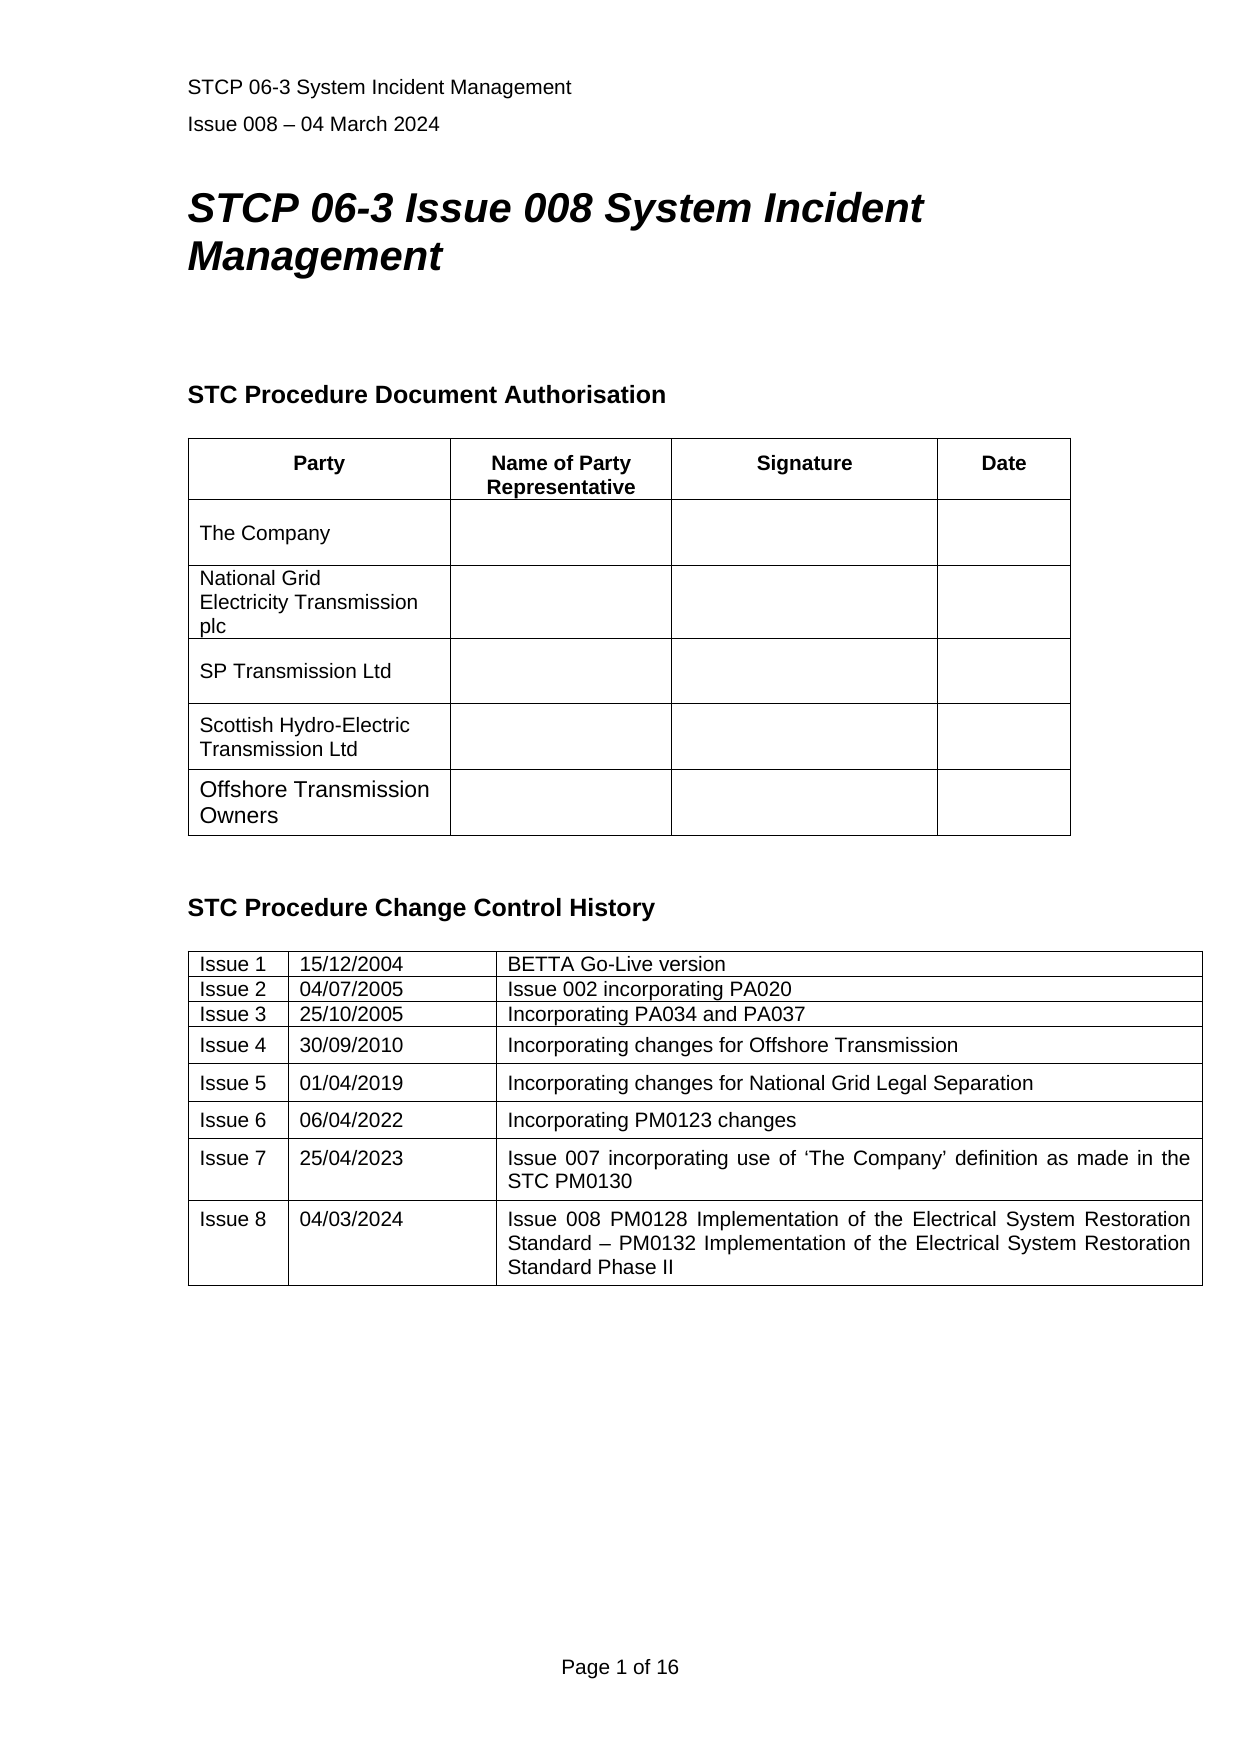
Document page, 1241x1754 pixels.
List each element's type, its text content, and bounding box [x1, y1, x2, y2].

table_cell [451, 770, 671, 834]
table_cell 01/04/2019 [289, 1064, 496, 1101]
table_header 15/12/2004 [289, 952, 496, 976]
table_cell [672, 639, 937, 703]
table_cell Issue 4 [189, 1027, 288, 1063]
table_cell Issue 8 [189, 1201, 288, 1285]
table_cell Offshore Transmission Owners [189, 770, 450, 834]
table_cell 06/04/2022 [289, 1102, 496, 1138]
table_cell [938, 770, 1070, 834]
table_cell [938, 566, 1070, 638]
table_cell Incorporating PA034 and PA037 [497, 1002, 1202, 1026]
table_cell 04/03/2024 [289, 1201, 496, 1285]
table_cell [451, 639, 671, 703]
table_cell [938, 639, 1070, 703]
text STC Procedure Change Control History [187, 893, 1053, 922]
table_cell Scottish Hydro-Electric Transmission Ltd [189, 704, 450, 769]
table_cell [672, 500, 937, 565]
table_cell SP Transmission Ltd [189, 639, 450, 703]
table_cell [938, 704, 1070, 769]
table_cell National Grid Electricity Transmission plc [189, 566, 450, 638]
table_cell [672, 770, 937, 834]
table_header Issue 1 [189, 952, 288, 976]
table_cell Issue 5 [189, 1064, 288, 1101]
table_cell 25/10/2005 [289, 1002, 496, 1026]
table_cell Incorporating changes for Offshore Transmission [497, 1027, 1202, 1063]
table_cell Issue 002 incorporating PA020 [497, 977, 1202, 1001]
table_cell Issue 2 [189, 977, 288, 1001]
table_cell Issue 3 [189, 1002, 288, 1026]
text STCP 06-3 Issue 008 System Incident Management [187, 183, 1053, 279]
table_header Name of Party Representative [451, 439, 671, 499]
table_cell [451, 566, 671, 638]
table_header BETTA Go-Live version [497, 952, 1202, 976]
table_cell [938, 500, 1070, 565]
table_cell Issue 7 [189, 1139, 288, 1199]
table_cell [451, 704, 671, 769]
table_header Party [189, 439, 450, 499]
table_header Date [938, 439, 1070, 499]
text STC Procedure Document Authorisation [187, 380, 1053, 409]
table_cell [451, 500, 671, 565]
table_header Signature [672, 439, 937, 499]
table_cell [672, 704, 937, 769]
table_cell Issue 008 PM0128 Implementation of the Electrical System Restoration Standard – PM0132 Implementation of the Electrical System Restoration Standard Phase II [497, 1201, 1202, 1285]
table_cell The Company [189, 500, 450, 565]
table_cell 25/04/2023 [289, 1139, 496, 1199]
table_cell Incorporating changes for National Grid Legal Separation [497, 1064, 1202, 1101]
table_cell 04/07/2005 [289, 977, 496, 1001]
table_cell Issue 007 incorporating use of ‘The Company’ definition as made in the STC PM0130 [497, 1139, 1202, 1199]
table_cell [672, 566, 937, 638]
table_cell Incorporating PM0123 changes [497, 1102, 1202, 1138]
table_cell 30/09/2010 [289, 1027, 496, 1063]
table_cell Issue 6 [189, 1102, 288, 1138]
